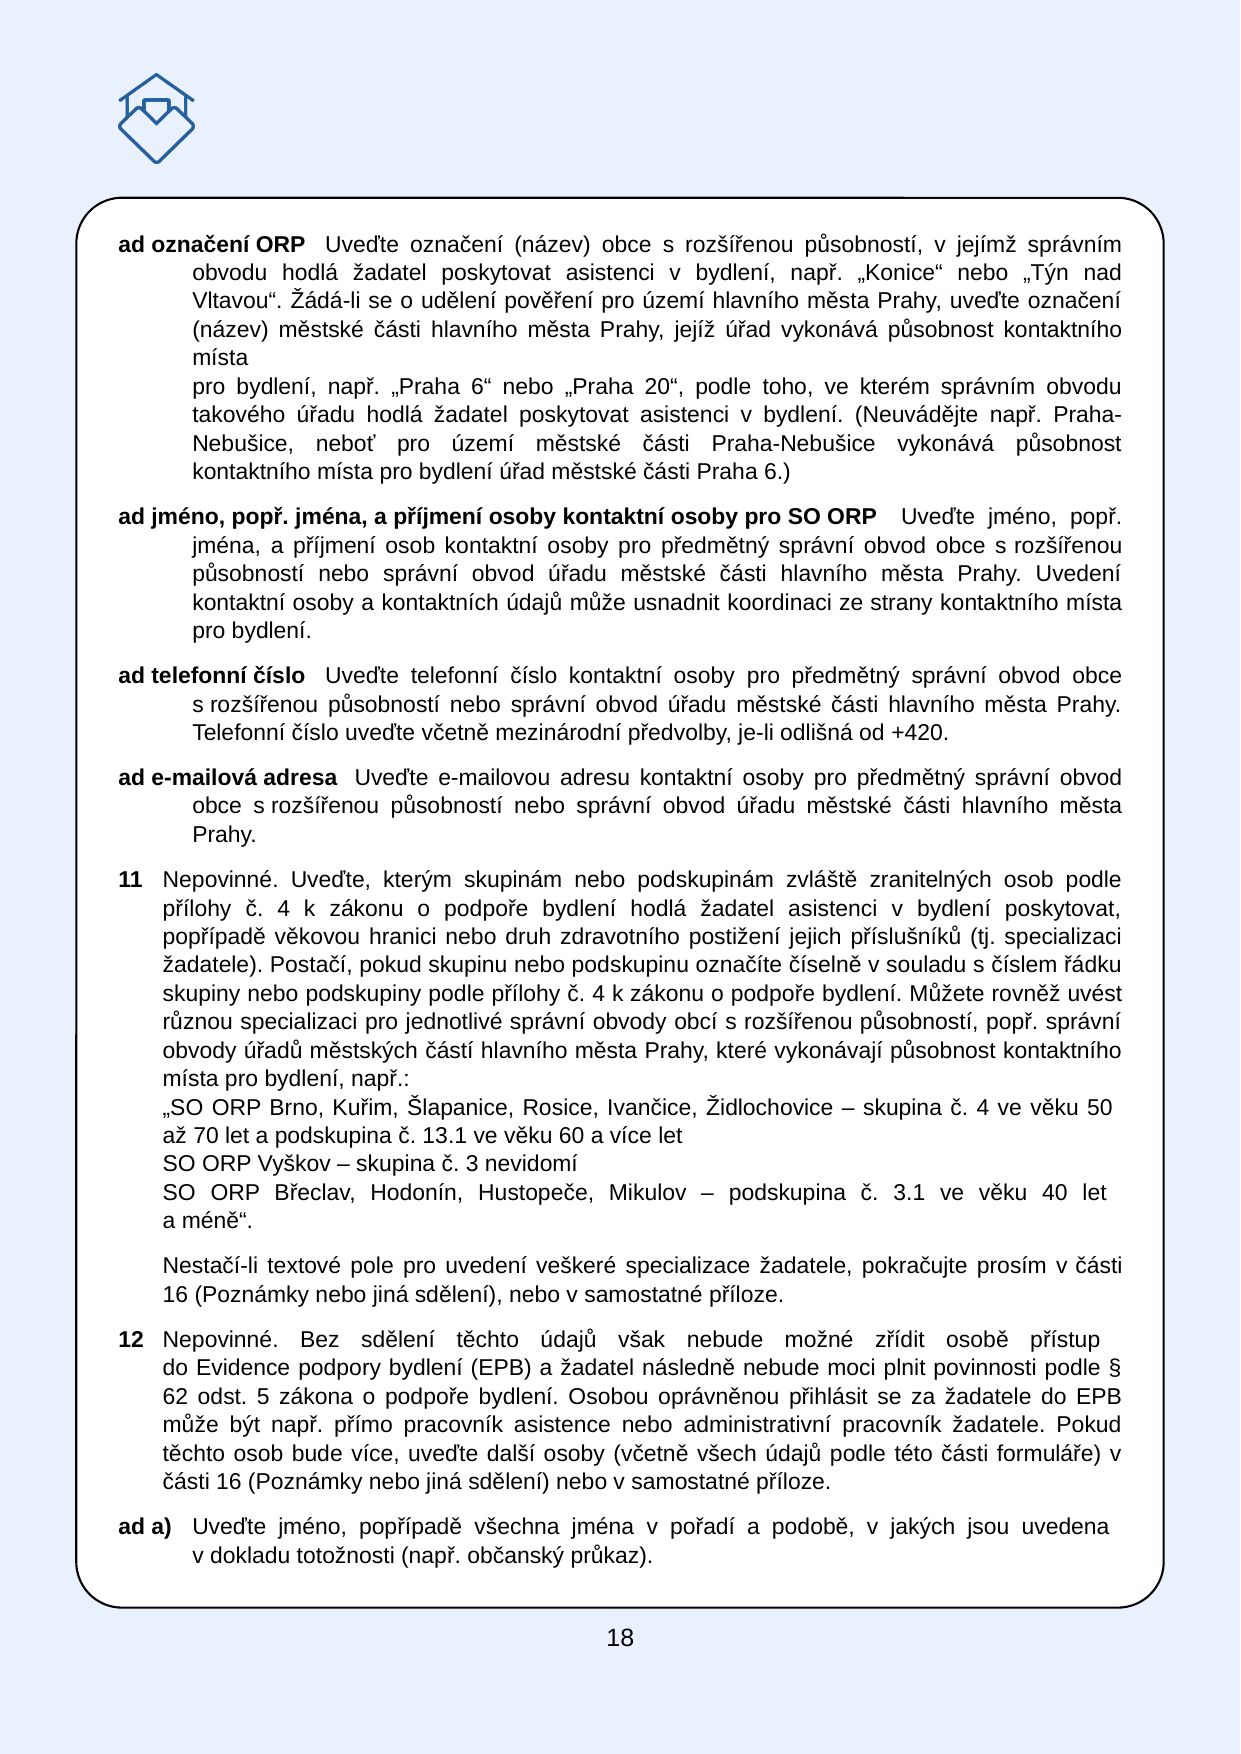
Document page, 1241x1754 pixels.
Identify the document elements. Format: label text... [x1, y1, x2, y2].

text Nestačí-li textové pole pro uvedení veškeré specializace žadatele, pokračujte prosím v části 16 (Poznámky nebo jiná sdělení), nebo v samostatné příloze. [162, 1252, 1122, 1307]
picture [118, 73, 195, 164]
text ad e-mailová adresa Uveďte e-mailovou adresu kontaktní osoby pro předmětný správní obvod obce s rozšířenou působností nebo správní obvod úřadu městské části hlavního města Prahy. [118, 764, 1122, 847]
text ad jméno, popř. jména, a příjmení osoby kontaktní osoby pro SO ORP Uveďte jméno, popř. jména, a příjmení osob kontaktní osoby pro předmětný správní obvod obce s rozšířenou působností nebo správní obvod úřadu městské části hlavního města Prahy. Uvedení kontaktní osoby a kontaktních údajů může usnadnit koordinaci ze strany kontaktního místa pro bydlení. [118, 503, 1122, 643]
text SO ORP Vyškov – skupina č. 3 nevidomí [162, 1150, 1122, 1177]
text „SO ORP Brno, Kuřim, Šlapanice, Rosice, Ivančice, Židlochovice – skupina č. 4 ve věku 50 až 70 let a podskupina č. 13.1 ve věku 60 a více let [162, 1093, 1122, 1148]
text SO ORP Břeclav, Hodonín, Hustopeče, Mikulov – podskupina č. 3.1 ve věku 40 let a méně“. [162, 1179, 1122, 1234]
text ad telefonní číslo Uveďte telefonní číslo kontaktní osoby pro předmětný správní obvod obce s rozšířenou působností nebo správní obvod úřadu městské části hlavního města Prahy. Telefonní číslo uveďte včetně mezinárodní předvolby, je-li odlišná od +420. [118, 662, 1122, 745]
text ad a) Uveďte jméno, popřípadě všechna jména v pořadí a podobě, v jakých jsou uvedena v dokladu totožnosti (např. občanský průkaz). [118, 1513, 1122, 1568]
text 12 Nepovinné. Bez sdělení těchto údajů však nebude možné zřídit osobě přístup do Evidence podpory bydlení (EPB) a žadatel následně nebude moci plnit povinnosti podle § 62 odst. 5 zákona o podpoře bydlení. Osobou oprávněnou přihlásit se za žadatele do EPB může být např. přímo pracovník asistence nebo administrativní pracovník žadatele. Pokud těchto osob bude více, uveďte další osoby (včetně všech údajů podle této části formuláře) v části 16 (Poznámky nebo jiná sdělení) nebo v samostatné příloze. [118, 1326, 1122, 1494]
text ad označení ORP Uveďte označení (název) obce s rozšířenou působností, v jejímž správním obvodu hodlá žadatel poskytovat asistenci v bydlení, např. „Konice“ nebo „Týn nad Vltavou“. Žádá-li se o udělení pověření pro území hlavního města Prahy, uveďte označení (název) městské části hlavního města Prahy, jejíž úřad vykonává působnost kontaktního místa pro bydlení, např. „Praha 6“ nebo „Praha 20“, podle toho, ve kterém správním obvodu takového úřadu hodlá žadatel poskytovat asistenci v bydlení. (Neuvádějte např. Praha-Nebušice, neboť pro území městské části Praha-Nebušice vykonává působnost kontaktního místa pro bydlení úřad městské části Praha 6.) [118, 231, 1122, 484]
text 11 Nepovinné. Uveďte, kterým skupinám nebo podskupinám zvláště zranitelných osob podle přílohy č. 4 k zákonu o podpoře bydlení hodlá žadatel asistenci v bydlení poskytovat, popřípadě věkovou hranici nebo druh zdravotního postižení jejich příslušníků (tj. specializaci žadatele). Postačí, pokud skupinu nebo podskupinu označíte číselně v souladu s číslem řádku skupiny nebo podskupiny podle přílohy č. 4 k zákonu o podpoře bydlení. Můžete rovněž uvést různou specializaci pro jednotlivé správní obvody obcí s rozšířenou působností, popř. správní obvody úřadů městských částí hlavního města Prahy, které vykonávají působnost kontaktního místa pro bydlení, např.: [118, 866, 1122, 1091]
